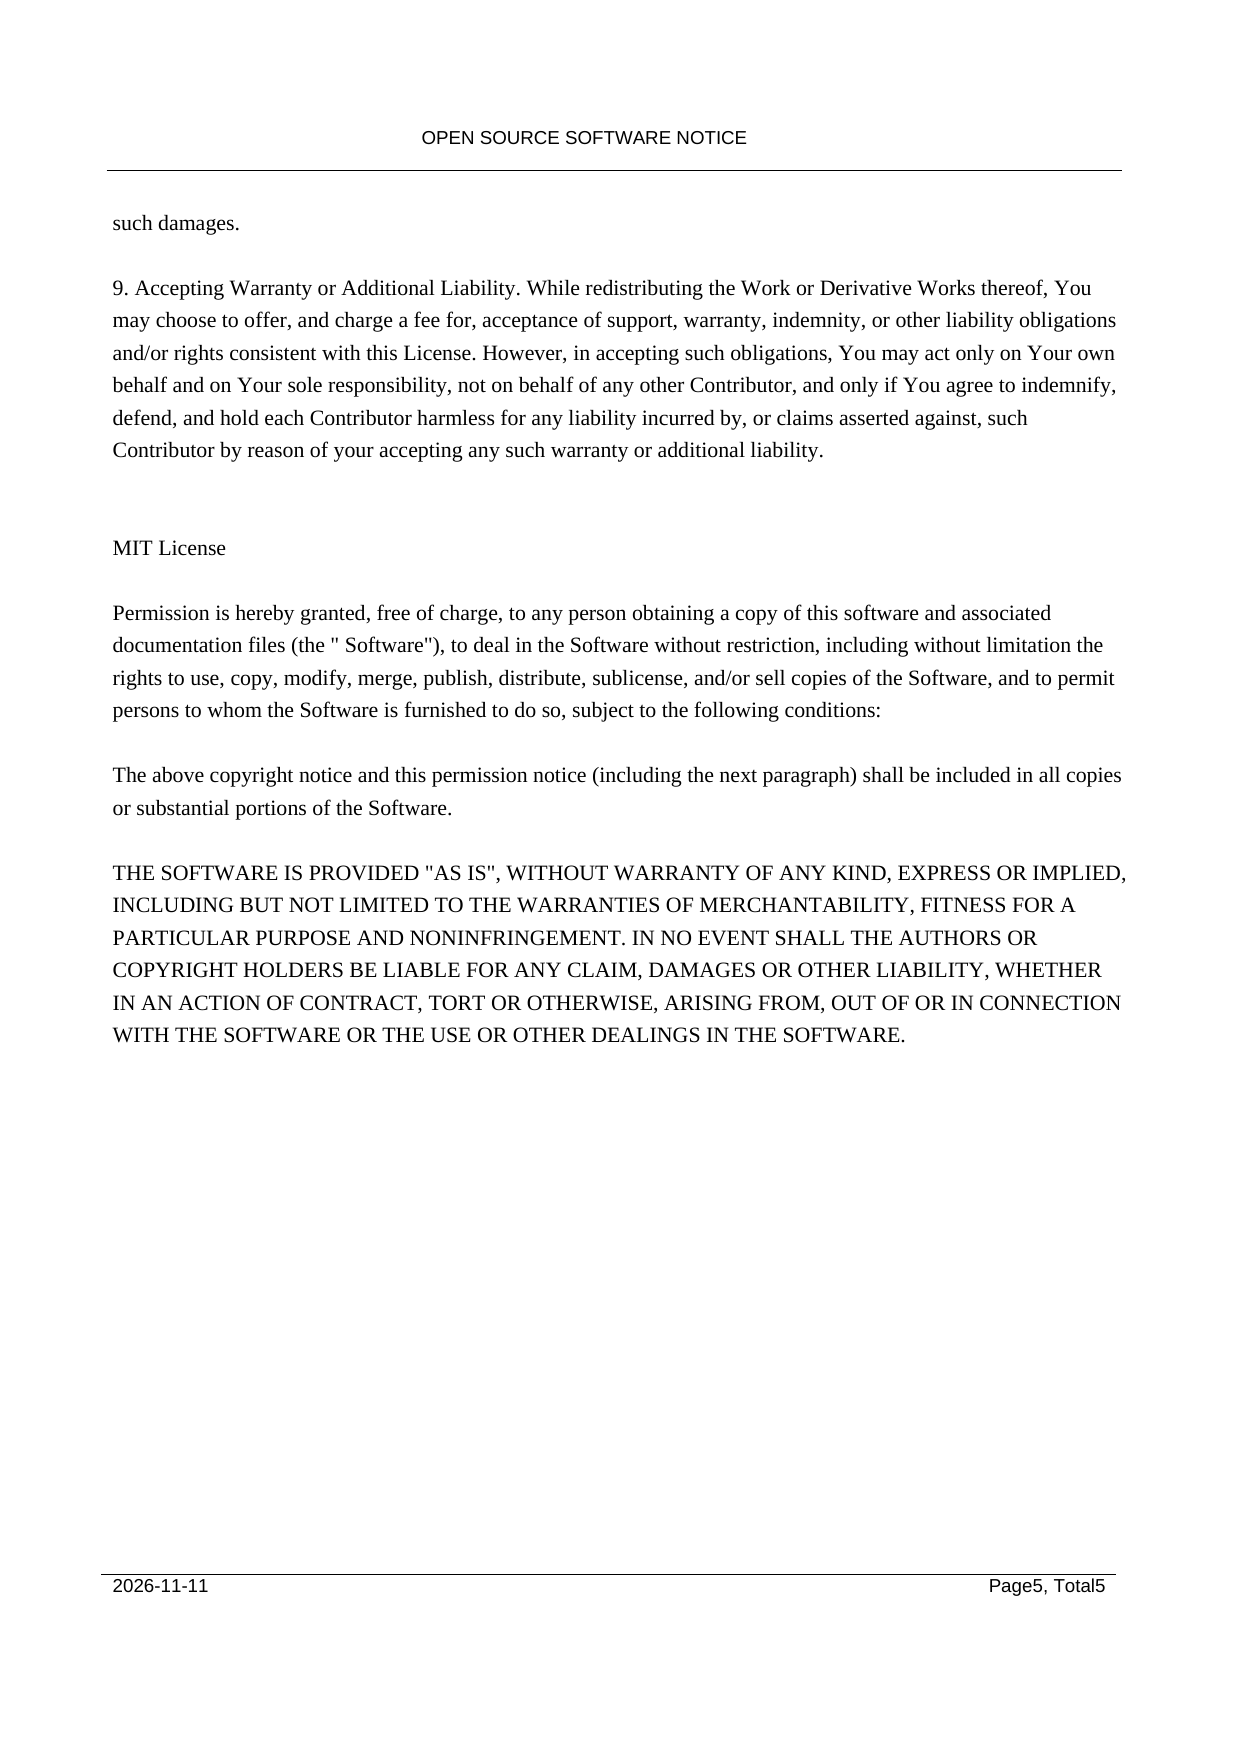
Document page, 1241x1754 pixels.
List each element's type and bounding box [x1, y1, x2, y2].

text [112, 206, 1128, 1084]
